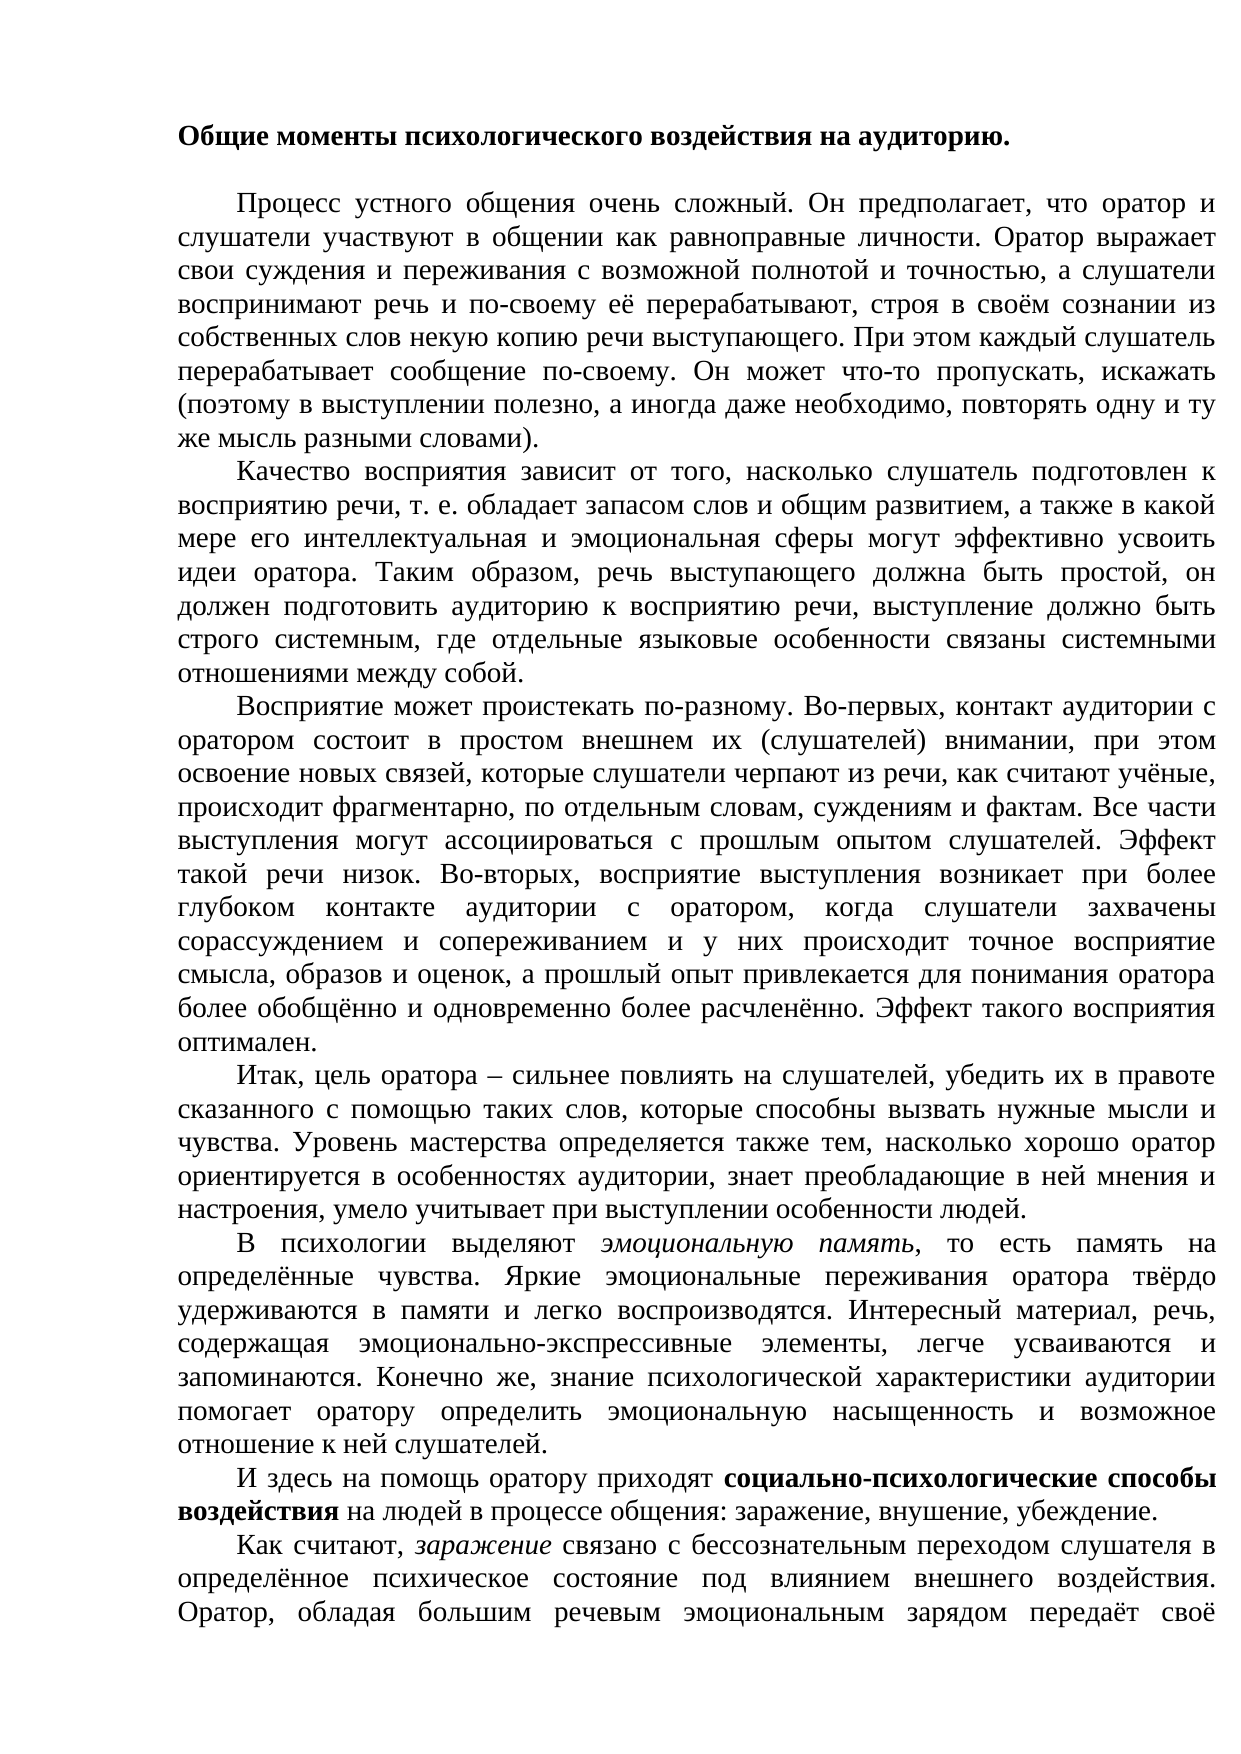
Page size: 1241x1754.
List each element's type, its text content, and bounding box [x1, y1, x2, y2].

text И здесь на помощь оратору приходят социально-психологические способы воздействия на людей в процессе общения: заражение, внушение, убеждение. [177, 1460, 1217, 1527]
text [177, 1527, 1217, 1627]
text Качество восприятия зависит от того, насколько слушатель подготовлен к восприятию речи, т. е. обладает запасом слов и общим развитием, а также в какой мере его интеллектуальная и эмоциональная сферы могут эффективно усвоить идеи оратора. Таким образом, речь выступающего должна быть простой, он должен подготовить аудиторию к восприятию речи, выступление должно быть строго системным, где отдельные языковые особенности связаны системными отношениями между собой. [177, 453, 1217, 688]
text Список литературы 17 Общие моменты психологического воздействия на аудиторию. [177, 118, 1217, 152]
text Процесс устного общения очень сложный. Он предполагает, что оратор и слушатели участвуют в общении как равноправные личности. Оратор выражает свои суждения и переживания с возможной полнотой и точностью, а слушатели воспринимают речь и по-своему её перерабатывают, строя в своём сознании из собственных слов некую копию речи выступающего. При этом каждый слушатель перерабатывает сообщение по-своему. Он может что-то пропускать, искажать (поэтому в выступлении полезно, а иногда даже необходимо, повторять одну и ту же мысль разными словами). [177, 185, 1217, 453]
text В психологии выделяют эмоциональную память, то есть память на определённые чувства. Яркие эмоциональные переживания оратора твёрдо удерживаются в памяти и легко воспроизводятся. Интересный материал, речь, содержащая эмоционально-экспрессивные элементы, легче усваиваются и запоминаются. Конечно же, знание психологической характеристики аудитории помогает оратору определить эмоциональную насыщенность и возможное отношение к ней слушателей. [177, 1225, 1217, 1460]
text Итак, цель оратора – сильнее повлиять на слушателей, убедить их в правоте сказанного с помощью таких слов, которые способны вызвать нужные мысли и чувства. Уровень мастерства определяется также тем, насколько хорошо оратор ориентируется в особенностях аудитории, знает преобладающие в ней мнения и настроения, умело учитывает при выступлении особенности людей. [177, 1057, 1217, 1225]
text Восприятие может проистекать по-разному. Во-первых, контакт аудитории с оратором состоит в простом внешнем их (слушателей) внимании, при этом освоение новых связей, которые слушатели черпают из речи, как считают учёные, происходит фрагментарно, по отдельным словам, суждениям и фактам. Все части выступления могут ассоциироваться с прошлым опытом слушателей. Эффект такой речи низок. Во-вторых, восприятие выступления возникает при более глубоком контакте аудитории с оратором, когда слушатели захвачены сорассуждением и сопереживанием и у них происходит точное восприятие смысла, образов и оценок, а прошлый опыт привлекается для понимания оратора более обобщённо и одновременно более расчленённо. Эффект такого восприятия оптимален. [177, 688, 1217, 1057]
